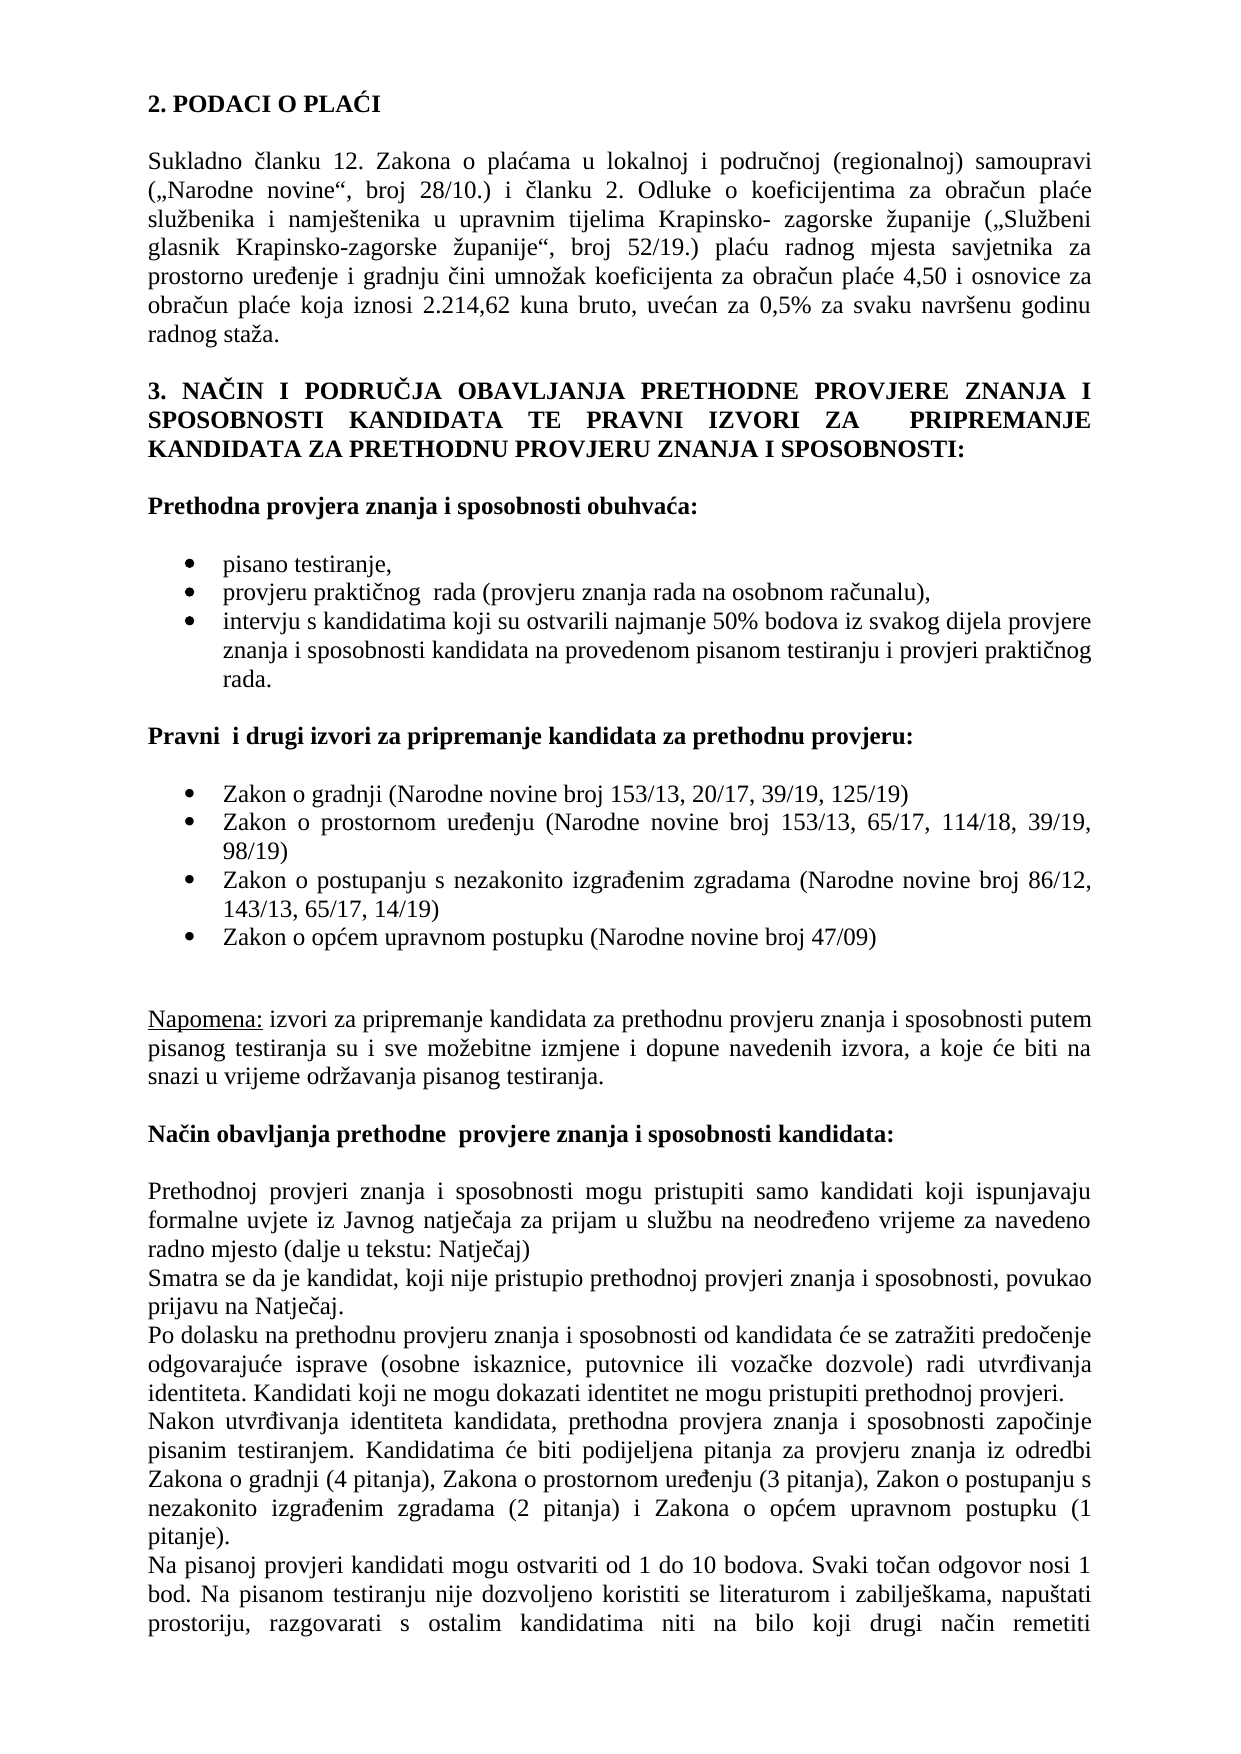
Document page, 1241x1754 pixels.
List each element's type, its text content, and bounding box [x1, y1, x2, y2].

list Zakon o postupanju s nezakonito izgrađenim zgradama (Narodne novine broj 86/12, 143/13, 65/17, 14/19) [185, 865, 1092, 922]
list provjeru praktičnog rada (provjeru znanja rada na osobnom računalu), [185, 577, 1092, 606]
text Sukladno članku 12. Zakona o plaćama u lokalnoj i područnoj (regionalnoj) samoupravi („Narodne novine“, broj 28/10.) i članku 2. Odluke o koeficijentima za obračun plaće službenika i namještenika u upravnim tijelima Krapinsko- zagorske županije („Službeni glasnik Krapinsko-zagorske županije“, broj 52/19.) plaću radnog mjesta savjetnika za prostorno uređenje i gradnju čini umnožak koeficijenta za obračun plaće 4,50 i osnovice za obračun plaće koja iznosi 2.214,62 kuna bruto, uvećan za 0,5% za svaku navršenu godinu radnog staža. [148, 146, 1092, 347]
list Zakon o općem upravnom postupku (Narodne novine broj 47/09) [185, 922, 1092, 951]
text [148, 1550, 1092, 1636]
text Po dolasku na prethodnu provjeru znanja i sposobnosti od kandidata će se zatražiti predočenje odgovarajuće isprave (osobne iskaznice, putovnice ili vozačke dozvole) radi utvrđivanja identiteta. Kandidati koji ne mogu dokazati identitet ne mogu pristupiti prethodnoj provjeri. [148, 1320, 1092, 1406]
list intervju s kandidatima koji su ostvarili najmanje 50% bodova iz svakog dijela provjere znanja i sposobnosti kandidata na provedenom pisanom testiranju i provjeri praktičnog rada. [185, 606, 1092, 692]
list Zakon o gradnji (Narodne novine broj 153/13, 20/17, 39/19, 125/19) [185, 779, 1092, 807]
text 3. NAČIN I PODRUČJA OBAVLJANJA PRETHODNE PROVJERE ZNANJA I SPOSOBNOSTI KANDIDATA TE PRAVNI IZVORI ZA PRIPREMANJE KANDIDATA ZA PRETHODNU PROVJERU ZNANJA I SPOSOBNOSTI: [148, 376, 1092, 462]
text Način obavljanja prethodne provjere znanja i sposobnosti kandidata: [148, 1119, 1092, 1148]
text Prethodnoj provjeri znanja i sposobnosti mogu pristupiti samo kandidati koji ispunjavaju formalne uvjete iz Javnog natječaja za prijam u službu na neodređeno vrijeme za navedeno radno mjesto (dalje u tekstu: Natječaj) [148, 1176, 1092, 1263]
text Prethodna provjera znanja i sposobnosti obuhvaća: [148, 491, 1092, 520]
text Nakon utvrđivanja identiteta kandidata, prethodna provjera znanja i sposobnosti započinje pisanim testiranjem. Kandidatima će biti podijeljena pitanja za provjeru znanja iz odredbi Zakona o gradnji (4 pitanja), Zakona o prostornom uređenju (3 pitanja), Zakon o postupanju s nezakonito izgrađenim zgradama (2 pitanja) i Zakona o općem upravnom postupku (1 pitanje). [148, 1406, 1092, 1550]
text Smatra se da je kandidat, koji nije pristupio prethodnoj provjeri znanja i sposobnosti, povukao prijavu na Natječaj. [148, 1263, 1092, 1320]
list pisano testiranje, [185, 549, 1092, 577]
text Napomena: izvori za pripremanje kandidata za prethodnu provjeru znanja i sposobnosti putem pisanog testiranja su i sve možebitne izmjene i dopune navedenih izvora, a koje će biti na snazi u vrijeme održavanja pisanog testiranja. [148, 1004, 1092, 1090]
list Zakon o prostornom uređenju (Narodne novine broj 153/13, 65/17, 114/18, 39/19, 98/19) [185, 807, 1092, 865]
text Pravni i drugi izvori za pripremanje kandidata za prethodnu provjeru: [148, 721, 1092, 750]
text 2. PODACI O PLAĆI [148, 89, 1092, 117]
